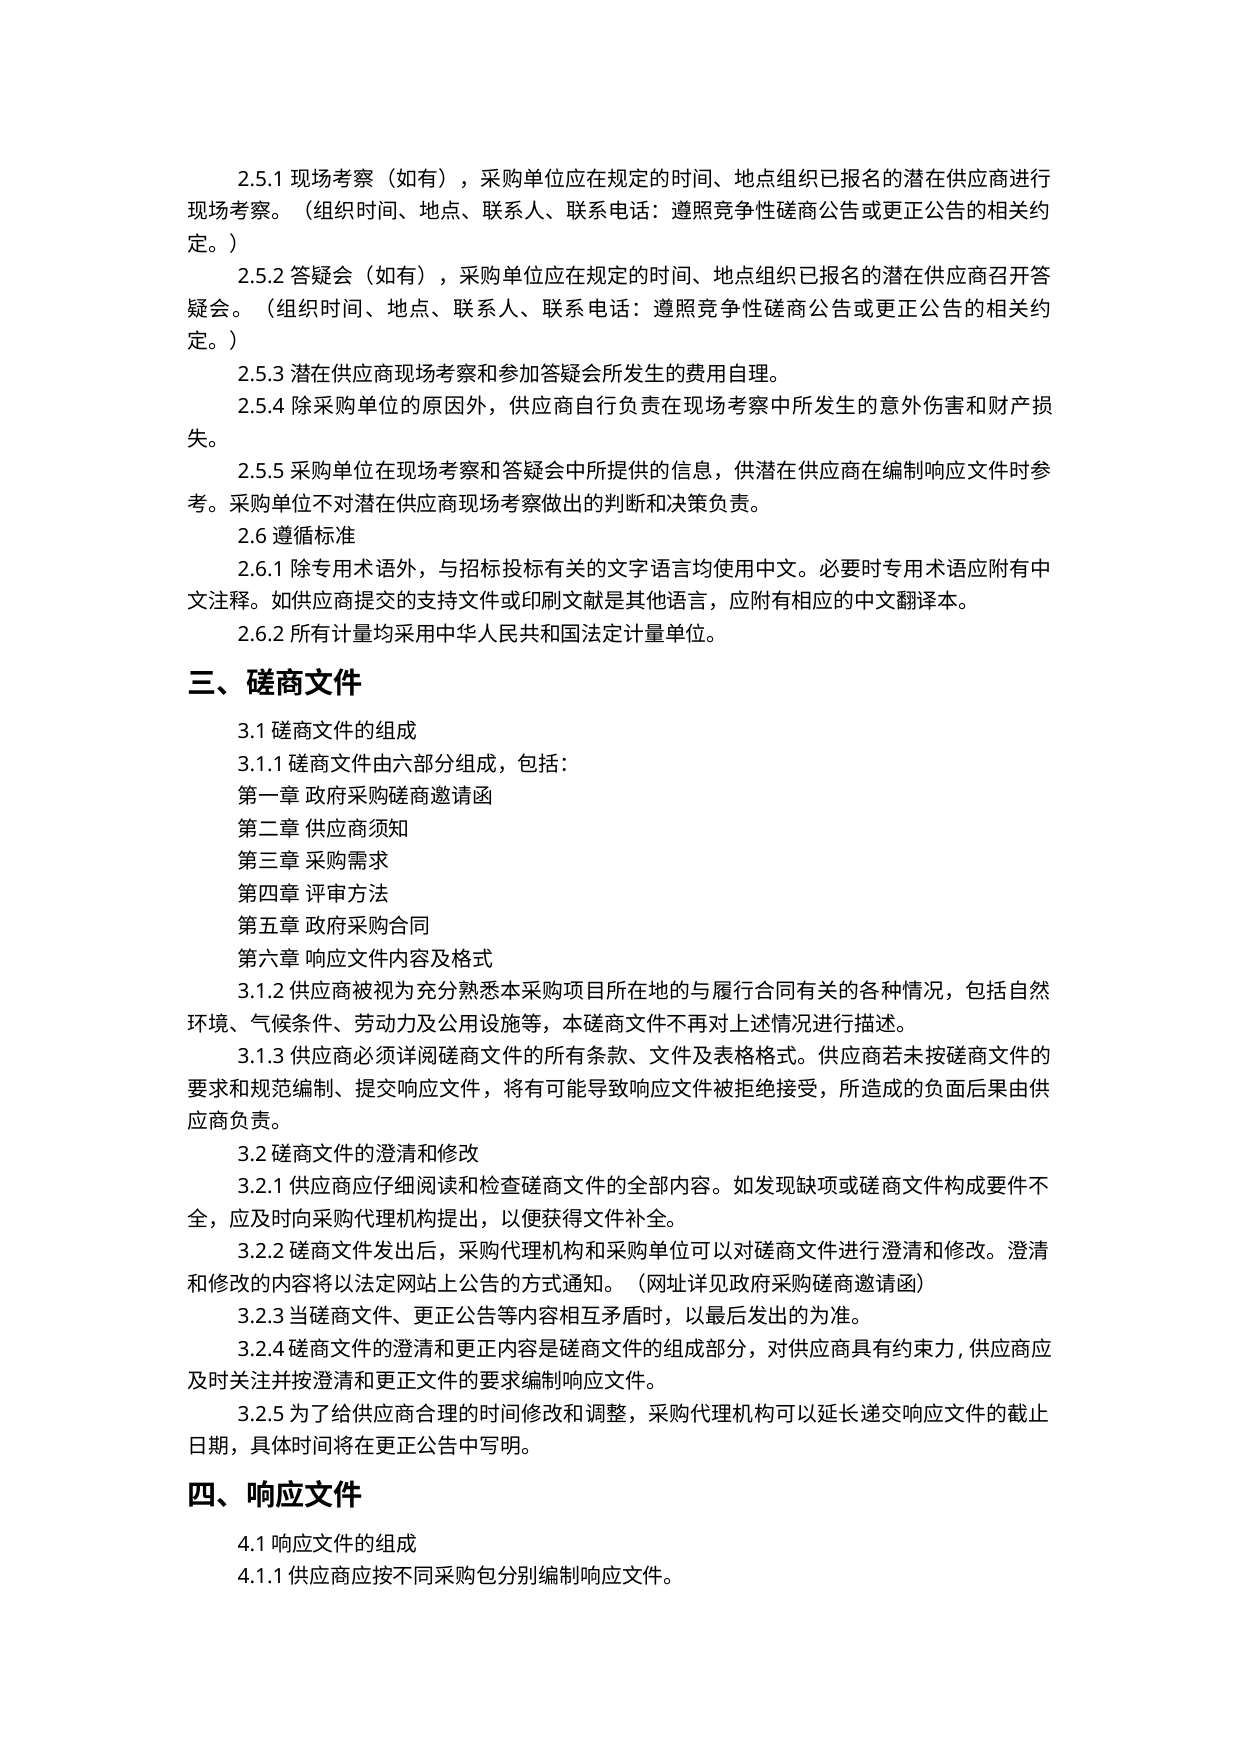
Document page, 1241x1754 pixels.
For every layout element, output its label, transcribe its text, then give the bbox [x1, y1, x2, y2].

text 2.5.3 潜在供应商现场考察和参加答疑会所发生的费用自理。 [187, 357, 1053, 389]
text 2.6.2 所有计量均采用中华人民共和国法定计量单位。 [187, 617, 1053, 649]
text 3.2.4磋商文件的澄清和更正内容是磋商文件的组成部分，对供应商具有约束力, 供应商应及时关注并按澄清和更正文件的要求编制响应文件。 [187, 1332, 1053, 1397]
text 第三章 采购需求 [187, 844, 1053, 877]
text 三、磋商文件 [187, 649, 1053, 714]
text 2.5.1 现场考察（如有），采购单位应在规定的时间、地点组织已报名的潜在供应商进行现场考察。（组织时间、地点、联系人、联系电话：遵照竞争性磋商公告或更正公告的相关约定。） [187, 162, 1053, 259]
text 3.2.3当磋商文件、更正公告等内容相互矛盾时，以最后发出的为准。 [187, 1299, 1053, 1332]
text 2.5.2 答疑会（如有），采购单位应在规定的时间、地点组织已报名的潜在供应商召开答疑会。（组织时间、地点、联系人、联系电话：遵照竞争性磋商公告或更正公告的相关约定。） [187, 259, 1053, 357]
text 2.6.1 除专用术语外，与招标投标有关的文字语言均使用中文。必要时专用术语应附有中文注释。如供应商提交的支持文件或印刷文献是其他语言，应附有相应的中文翻译本。 [187, 552, 1053, 617]
text 4.1响应文件的组成 [187, 1527, 1053, 1559]
text 第二章 供应商须知 [187, 812, 1053, 844]
text 第一章 政府采购磋商邀请函 [187, 779, 1053, 812]
text 3.2.2磋商文件发出后，采购代理机构和采购单位可以对磋商文件进行澄清和修改。澄清和修改的内容将以法定网站上公告的方式通知。（网址详见政府采购磋商邀请函） [187, 1234, 1053, 1299]
text 3.1磋商文件的组成 [187, 714, 1053, 747]
text 第五章 政府采购合同 [187, 909, 1053, 942]
text 第四章 评审方法 [187, 877, 1053, 909]
text 3.2磋商文件的澄清和修改 [187, 1137, 1053, 1169]
text 4.1.1供应商应按不同采购包分别编制响应文件。 [187, 1559, 1053, 1592]
text 3.1.2供应商被视为充分熟悉本采购项目所在地的与履行合同有关的各种情况，包括自然环境、气候条件、劳动力及公用设施等，本磋商文件不再对上述情况进行描述。 [187, 974, 1053, 1039]
text 2.5.4 除采购单位的原因外，供应商自行负责在现场考察中所发生的意外伤害和财产损失。 [187, 389, 1053, 454]
text 2.5.5 采购单位在现场考察和答疑会中所提供的信息，供潜在供应商在编制响应文件时参考。采购单位不对潜在供应商现场考察做出的判断和决策负责。 [187, 454, 1053, 519]
text 四、响应文件 [187, 1462, 1053, 1527]
text 3.2.5为了给供应商合理的时间修改和调整，采购代理机构可以延长递交响应文件的截止日期，具体时间将在更正公告中写明。 [187, 1397, 1053, 1462]
text 3.1.1磋商文件由六部分组成，包括： [187, 747, 1053, 779]
text 3.2.1供应商应仔细阅读和检查磋商文件的全部内容。如发现缺项或磋商文件构成要件不全，应及时向采购代理机构提出，以便获得文件补全。 [187, 1169, 1053, 1234]
text 2.6 遵循标准 [187, 519, 1053, 552]
text 3.1.3 供应商必须详阅磋商文件的所有条款、文件及表格格式。供应商若未按磋商文件的要求和规范编制、提交响应文件，将有可能导致响应文件被拒绝接受，所造成的负面后果由供应商负责。 [187, 1039, 1053, 1137]
text 第六章 响应文件内容及格式 [187, 942, 1053, 974]
